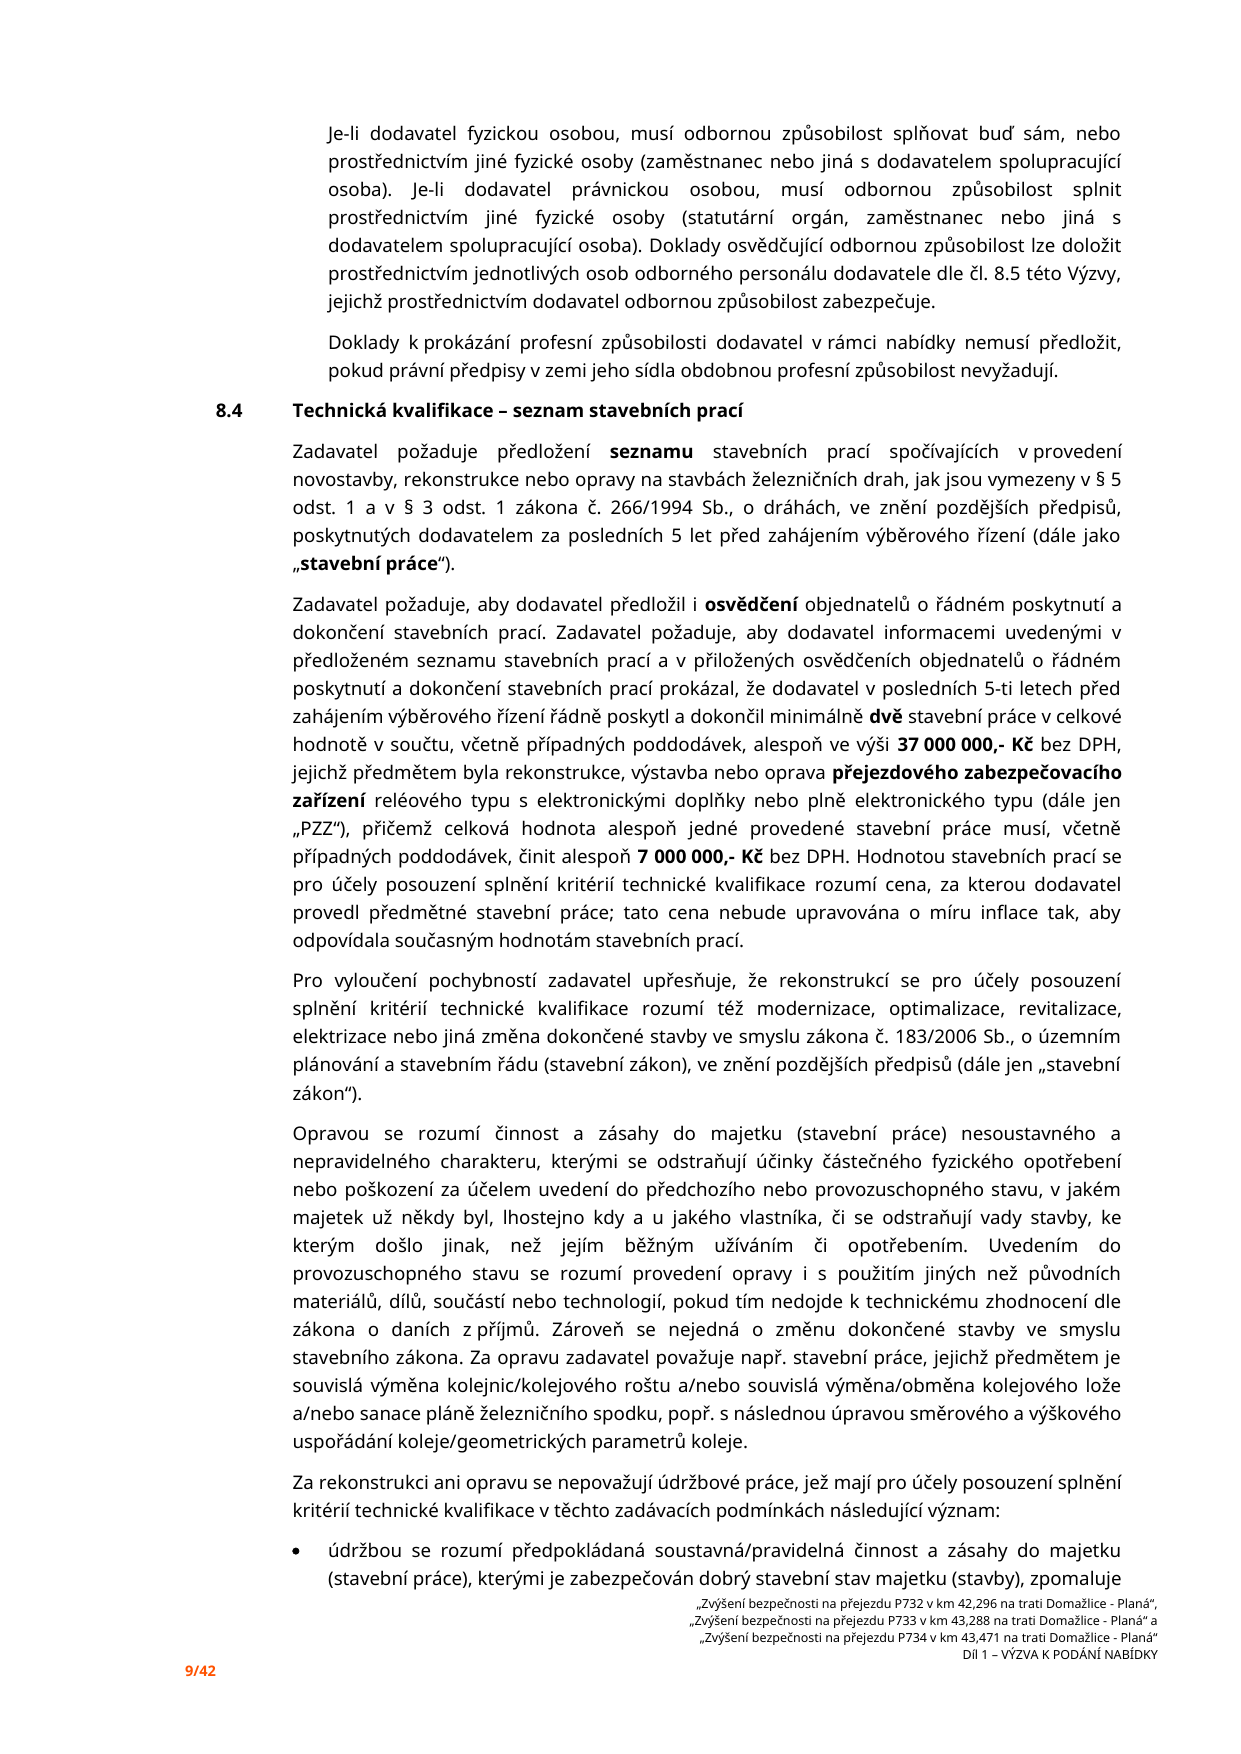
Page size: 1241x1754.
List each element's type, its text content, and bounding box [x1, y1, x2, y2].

text Zadavatel požaduje předložení seznamu stavebních prací spočívajících v provedení novostavby, rekonstrukce nebo opravy na stavbách železničních drah, jak jsou vymezeny v § 5 odst. 1 a v § 3 odst. 1 zákona č. 266/1994 Sb., o dráhách, ve znění pozdějších předpisů, poskytnutých dodavatelem za posledních 5 let před zahájením výběrového řízení (dále jako „stavební práce“). [292, 438, 1122, 576]
text Doklady k prokázání profesní způsobilosti dodavatel v rámci nabídky nemusí předložit, pokud právní předpisy v zemi jeho sídla obdobnou profesní způsobilost nevyžadují. [328, 329, 1122, 383]
text Opravou se rozumí činnost a zásahy do majetku (stavební práce) nesoustavného a nepravidelného charakteru, kterými se odstraňují účinky částečného fyzického opotřebení nebo poškození za účelem uvedení do předchozího nebo provozuschopného stavu, v jakém majetek už někdy byl, lhostejno kdy a u jakého vlastníka, či se odstraňují vady stavby, ke kterým došlo jinak, než jejím běžným užíváním či opotřebením. Uvedením do provozuschopného stavu se rozumí provedení opravy i s použitím jiných než původních materiálů, dílů, součástí nebo technologií, pokud tím nedojde k technickému zhodnocení dle zákona o daních z příjmů. Zároveň se nejedná o změnu dokončené stavby ve smyslu stavebního zákona. Za opravu zadavatel považuje např. stavební práce, jejichž předmětem je souvislá výměna kolejnic/kolejového roštu a/nebo souvislá výměna/obměna kolejového lože a/nebo sanace pláně železničního spodku, popř. s následnou úpravou směrového a výškového uspořádání koleje/geometrických parametrů koleje. [292, 1120, 1122, 1454]
text Zadavatel požaduje, aby dodavatel předložil i osvědčení objednatelů o řádném poskytnutí a dokončení stavebních prací. Zadavatel požaduje, aby dodavatel informacemi uvedenými v předloženém seznamu stavebních prací a v přiložených osvědčeních objednatelů o řádném poskytnutí a dokončení stavebních prací prokázal, že dodavatel v posledních 5-ti letech před zahájením výběrového řízení řádně poskytl a dokončil minimálně dvě stavební práce v celkové hodnotě v součtu, včetně případných poddodávek, alespoň ve výši 37 000 000,- Kč bez DPH, jejichž předmětem byla rekonstrukce, výstavba nebo oprava přejezdového zabezpečovacího zařízení reléového typu s elektronickými doplňky nebo plně elektronického typu (dále jen „PZZ“), přičemž celková hodnota alespoň jedné provedené stavební práce musí, včetně případných poddodávek, činit alespoň 7 000 000,- Kč bez DPH. Hodnotou stavebních prací se pro účely posouzení splnění kritérií technické kvalifikace rozumí cena, za kterou dodavatel provedl předmětné stavební práce; tato cena nebude upravována o míru inflace tak, aby odpovídala současným hodnotám stavebních prací. [292, 591, 1122, 953]
text Za rekonstrukci ani opravu se nepovažují údržbové práce, jež mají pro účely posouzení splnění kritérií technické kvalifikace v těchto zadávacích podmínkách následující význam: [292, 1469, 1122, 1523]
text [292, 1538, 1122, 1591]
text Pro vyloučení pochybností zadavatel upřesňuje, že rekonstrukcí se pro účely posouzení splnění kritérií technické kvalifikace rozumí též modernizace, optimalizace, revitalizace, elektrizace nebo jiná změna dokončené stavby ve smyslu zákona č. 183/2006 Sb., o územním plánování a stavebním řádu (stavební zákon), ve znění pozdějších předpisů (dále jen „stavební zákon“). [292, 968, 1122, 1105]
text Je-li dodavatel fyzickou osobou, musí odbornou způsobilost splňovat buď sám, nebo prostřednictvím jiné fyzické osoby (zaměstnanec nebo jiná s dodavatelem spolupracující osoba). Je-li dodavatel právnickou osobou, musí odbornou způsobilost splnit prostřednictvím jiné fyzické osoby (statutární orgán, zaměstnanec nebo jiná s dodavatelem spolupracující osoba). Doklady osvědčující odbornou způsobilost lze doložit prostřednictvím jednotlivých osob odborného personálu dodavatele dle čl. 8.5 této Výzvy, jejichž prostřednictvím dodavatel odbornou způsobilost zabezpečuje. [328, 121, 1122, 314]
text Technická kvalifikace – seznam stavebních prací [216, 398, 1122, 423]
